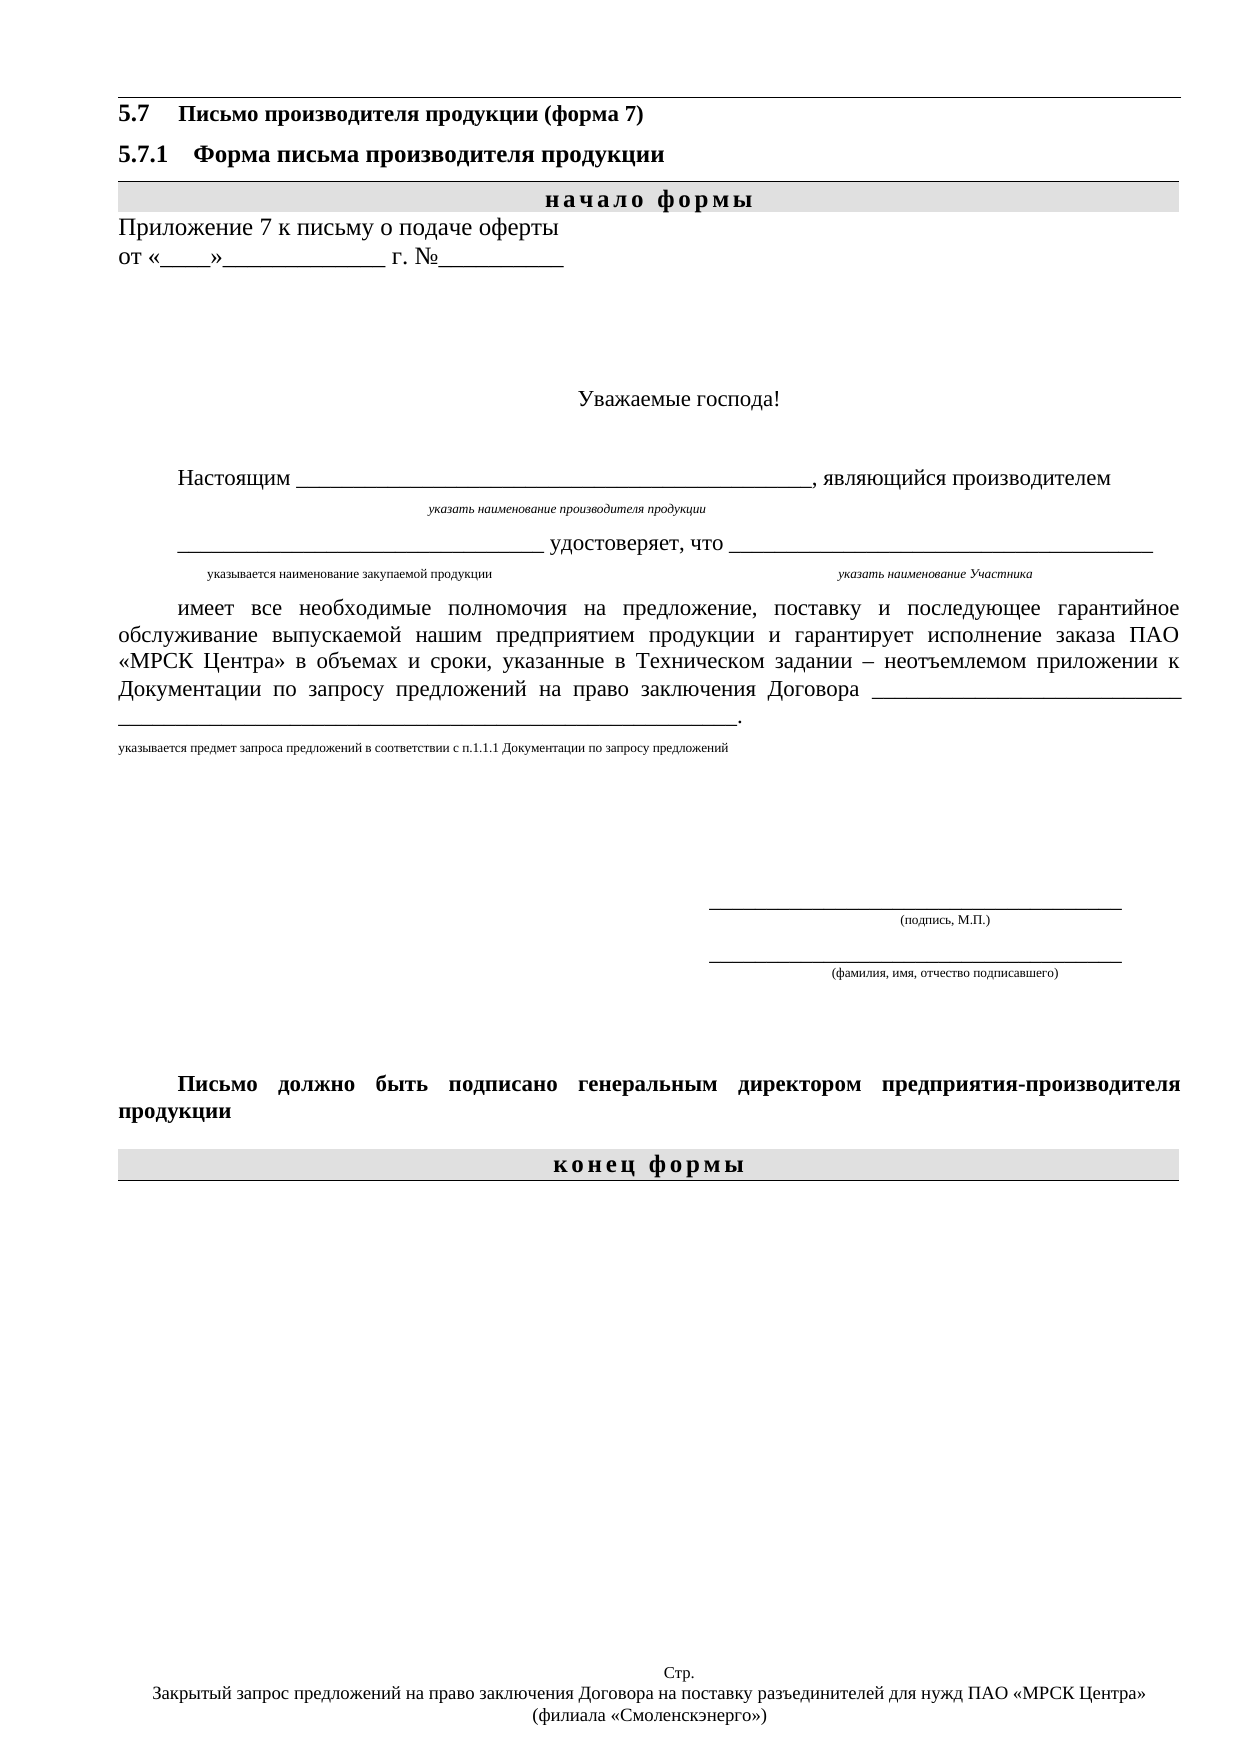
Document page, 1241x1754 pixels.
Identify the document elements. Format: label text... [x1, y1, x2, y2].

text Уважаемые господа! [118, 385, 1181, 411]
text Письмо должно быть подписано генеральным директором предприятия-производителя продукции [118, 1070, 1181, 1123]
text ________________________________ удостоверяет, что _____________________________________ [118, 529, 1181, 556]
text (фамилия, имя, отчество подписавшего) [650, 965, 1181, 991]
text конец формы [118, 1149, 1179, 1180]
text указывается предмет запроса предложений в соответствии с п.1.1.1 Документации по запросу предложений [118, 728, 1181, 755]
text начало формы [118, 182, 1179, 212]
text Настоящим _____________________________________________, являющийся производителем [118, 464, 1181, 490]
text (подпись, М.П.) [650, 912, 1181, 939]
text имеет все необходимые полномочия на предложение, поставку и последующее гарантийное обслуживание выпускаемой нашим предприятием продукции и гарантирует исполнение заказа ПАО «МРСК Центра» в объемах и сроки, указанные в Техническом задании – неотъемлемом приложении к Документации по запросу предложений на право заключения Договора ___________________________ ______________________________________________________. [118, 594, 1181, 728]
subtitle Форма письма производителя продукции [118, 139, 1181, 168]
text Приложение 7 к письму о подаче оферты от «____»_____________ г. №__________ [118, 212, 1181, 270]
text указывается наименование закупаемой продукции указать наименование Участника [148, 556, 1181, 582]
subtitle Письмо производителя продукции (форма 7) [118, 98, 1181, 127]
text ____________________________________ [650, 886, 1181, 912]
text ____________________________________ [650, 939, 1181, 965]
text указать наименование производителя продукции [369, 490, 1181, 517]
